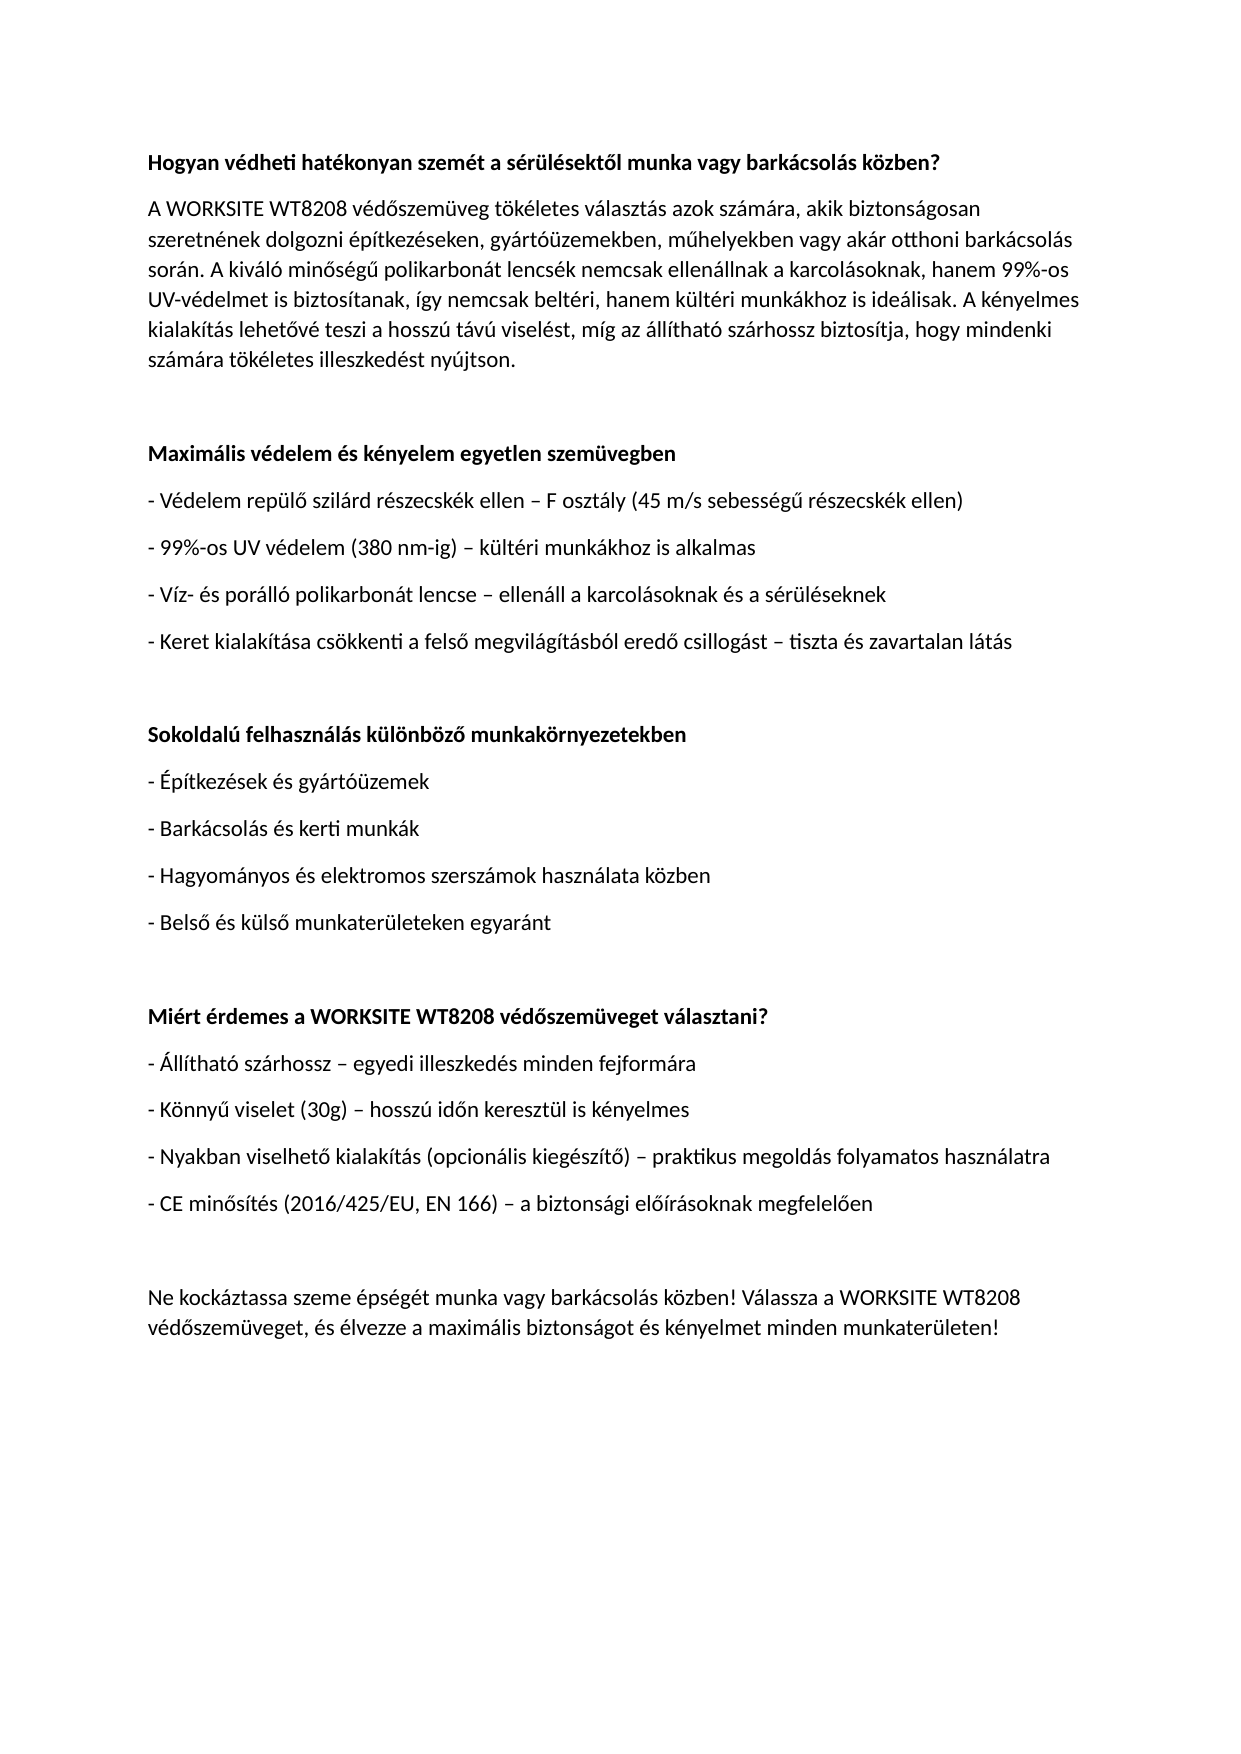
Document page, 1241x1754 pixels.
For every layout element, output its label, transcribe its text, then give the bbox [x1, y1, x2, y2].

text A WORKSITE WT8208 védőszemüveg tökéletes választás azok számára, akik biztonságosan szeretnének dolgozni építkezéseken, gyártóüzemekben, műhelyekben vagy akár otthoni barkácsolás során. A kiváló minőségű polikarbonát lencsék nemcsak ellenállnak a karcolásoknak, hanem 99%-os UV-védelmet is biztosítanak, így nemcsak beltéri, hanem kültéri munkákhoz is ideálisak. A kényelmes kialakítás lehetővé teszi a hosszú távú viselést, míg az állítható szárhossz biztosítja, hogy mindenki számára tökéletes illeszkedést nyújtson. [148, 194, 1093, 373]
text Maximális védelem és kényelem egyetlen szemüvegben [148, 439, 1093, 467]
text - Hagyományos és elektromos szerszámok használata közben [148, 861, 1093, 889]
text - Állítható szárhossz – egyedi illeszkedés minden fejformára [148, 1049, 1093, 1077]
text - 99%-os UV védelem (380 nm-ig) – kültéri munkákhoz is alkalmas [148, 533, 1093, 561]
text - Könnyű viselet (30g) – hosszú időn keresztül is kényelmes [148, 1096, 1093, 1123]
text - Építkezések és gyártóüzemek [148, 767, 1093, 795]
text - Víz- és porálló polikarbonát lencse – ellenáll a karcolásoknak és a sérüléseknek [148, 580, 1093, 608]
text - Barkácsolás és kerti munkák [148, 814, 1093, 842]
text - CE minősítés (2016/425/EU, EN 166) – a biztonsági előírásoknak megfelelően [148, 1189, 1093, 1217]
text - Keret kialakítása csökkenti a felső megvilágításból eredő csillogást – tiszta és zavartalan látás [148, 627, 1093, 655]
text - Nyakban viselhető kialakítás (opcionális kiegészítő) – praktikus megoldás folyamatos használatra [148, 1142, 1093, 1170]
text Sokoldalú felhasználás különböző munkakörnyezetekben [148, 721, 1093, 748]
text - Belső és külső munkaterületeken egyaránt [148, 908, 1093, 936]
text Miért érdemes a WORKSITE WT8208 védőszemüveget választani? [148, 1002, 1093, 1030]
text Ne kockáztassa szeme épségét munka vagy barkácsolás közben! Válassza a WORKSITE WT8208 védőszemüveget, és élvezze a maximális biztonságot és kényelmet minden munkaterületen! [148, 1283, 1093, 1341]
text Hogyan védheti hatékonyan szemét a sérülésektől munka vagy barkácsolás közben? [148, 148, 1093, 176]
text - Védelem repülő szilárd részecskék ellen – F osztály (45 m/s sebességű részecskék ellen) [148, 486, 1093, 514]
